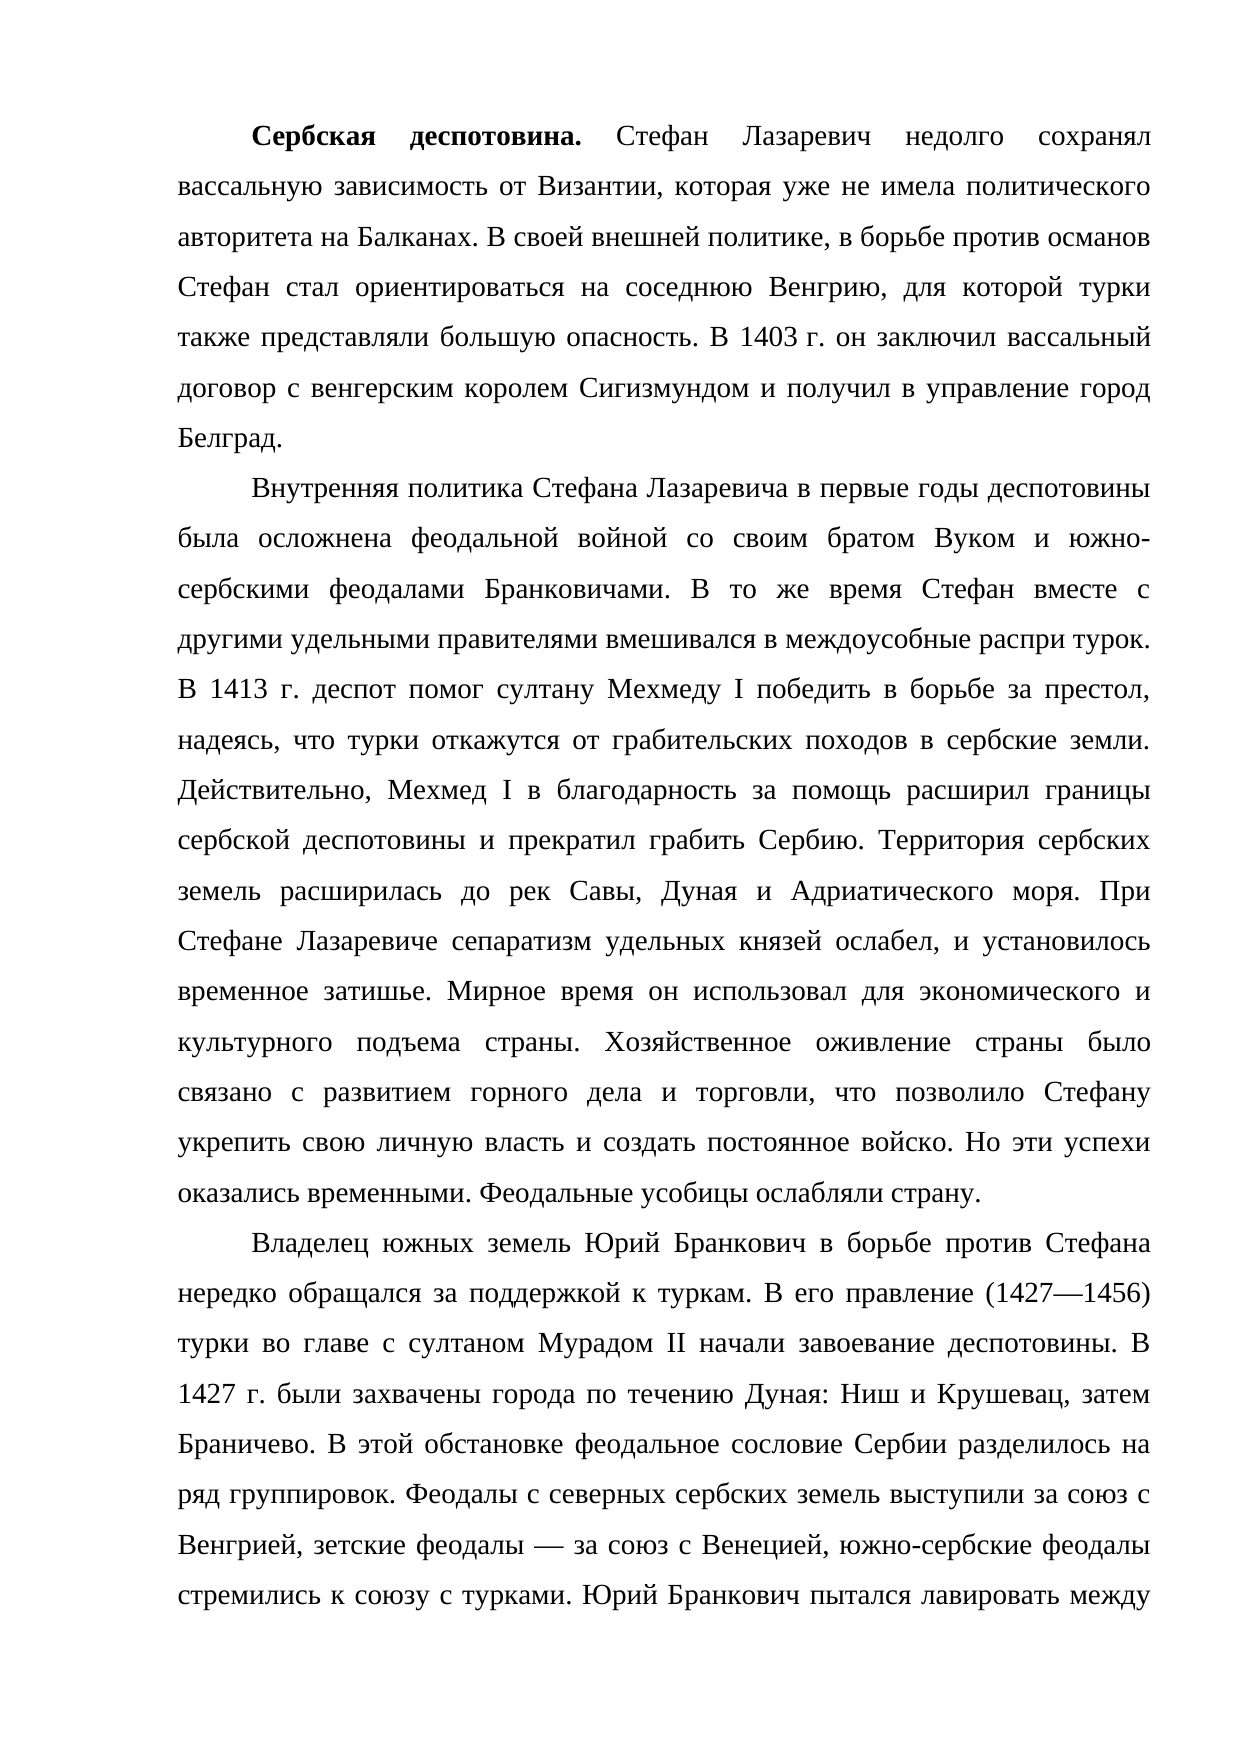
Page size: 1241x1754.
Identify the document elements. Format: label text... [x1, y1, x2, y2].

text Сербская деспотовина. Стефан Лазаревич недолго сохранял вассальную зависимость от Византии, которая уже не имела политического авторитета на Балканах. В своей внешней политике, в борьбе против османов Стефан стал ориентироваться на соседнюю Венгрию, для которой турки также представляли большую опасность. В . он заключил вассальный договор с венгерским королем Сигизмундом и получил в управление город Белград. [177, 118, 1152, 453]
text Внутренняя политика Стефана Лазаревича в первые годы деспотовины была осложнена феодальной войной со своим братом Вуком и южно-сербскими феодалами Бранковичами. В то же время Стефан вместе с другими удельными правителями вмешивался в междоусобные распри турок. В . деспот помог султану Мехмеду I победить в борьбе за престол, надеясь, что турки откажутся от грабительских походов в сербские земли. Действительно, Мехмед I в благодарность за помощь расширил границы сербской деспотовины и прекратил грабить Сербию. Территория сербских земель расширилась до рек Савы, Дуная и Адриатического моря. При Стефане Лазаревиче сепаратизм удельных князей ослабел, и установилось временное затишье. Мирное время он использовал для экономического и культурного подъема страны. Хозяйственное оживление страны было связано с развитием горного дела и торговли, что позволило Стефану укрепить свою личную власть и создать постоянное войско. Но эти успехи оказались временными. Феодальные усобицы ослабляли страну. [177, 470, 1152, 1208]
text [177, 1225, 1152, 1611]
